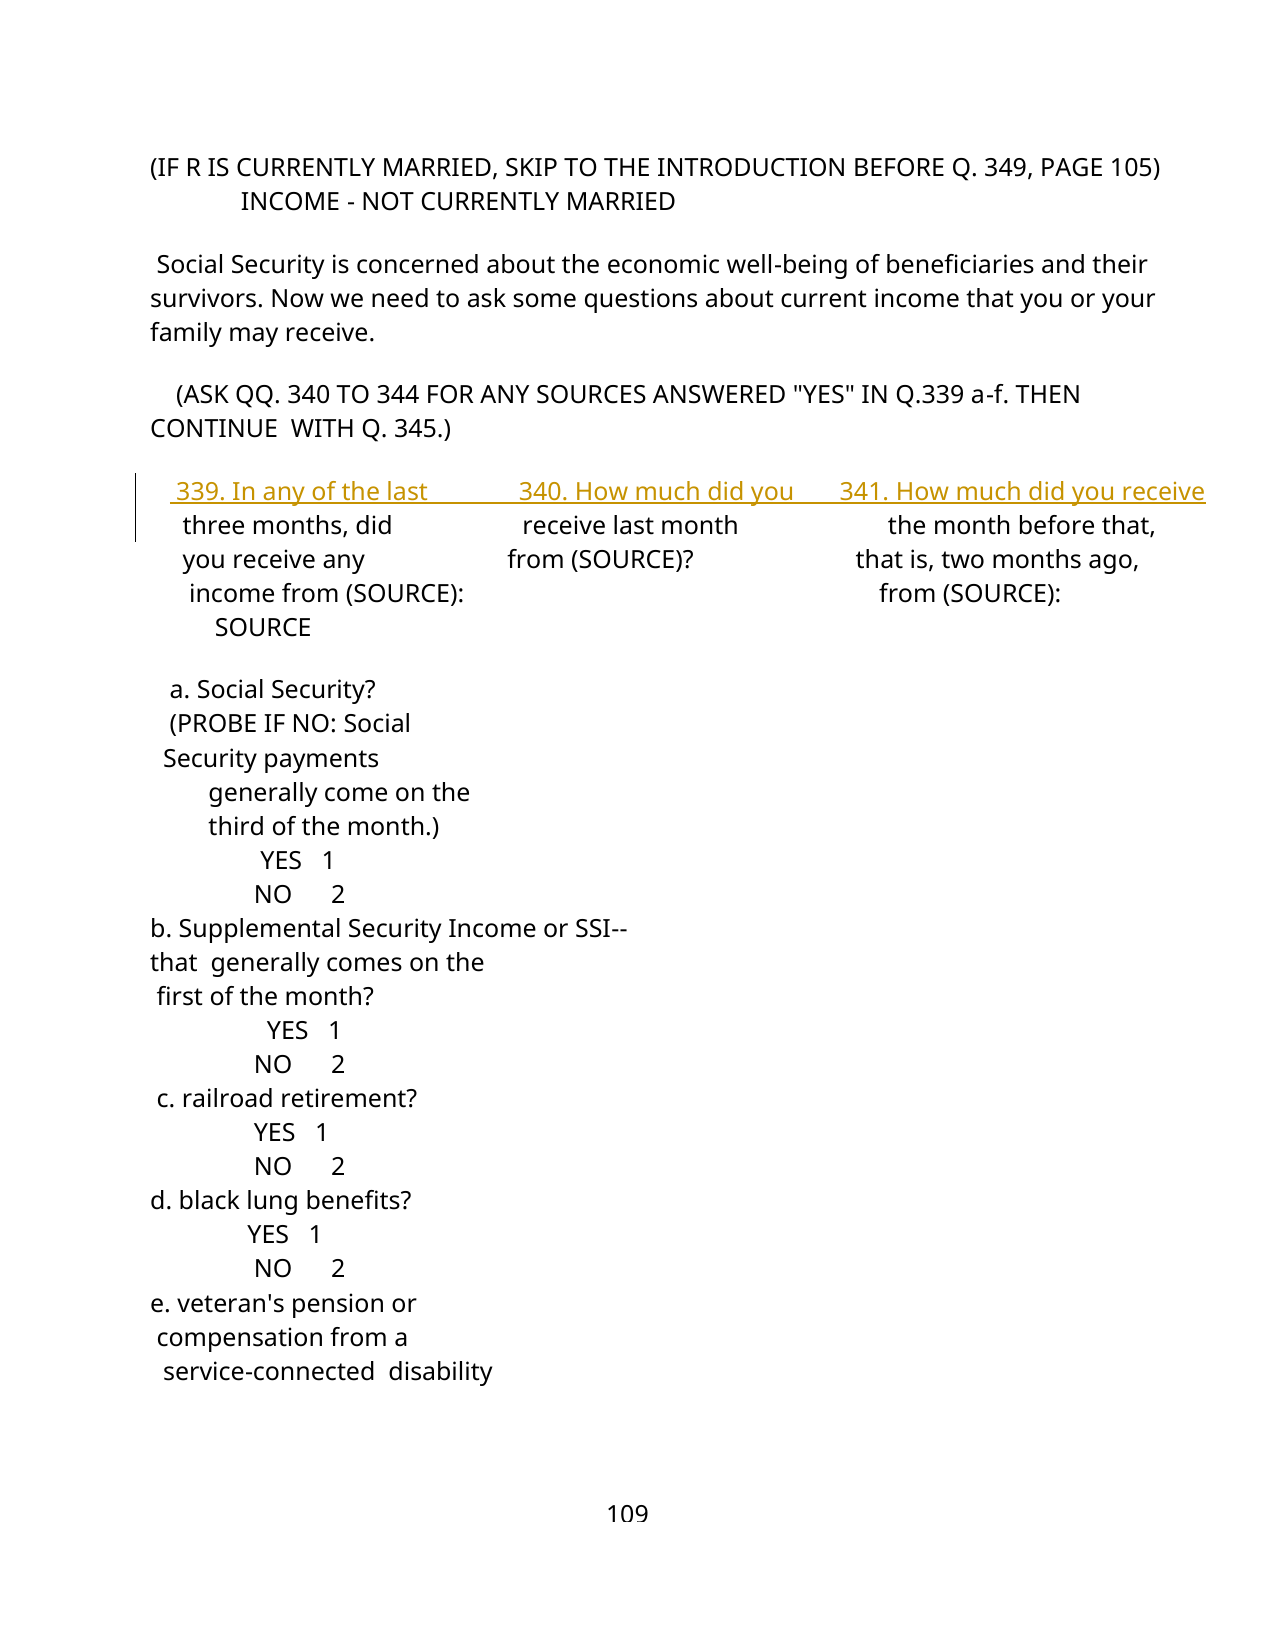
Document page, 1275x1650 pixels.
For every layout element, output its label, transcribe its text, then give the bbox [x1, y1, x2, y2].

text generally come on the [150, 774, 1209, 808]
text Social Security is concerned about the economic well-being of beneficiaries and their survivors. Now we need to ask some questions about current income that you or your family may receive. [150, 246, 1209, 349]
text NO 2 [150, 1251, 1209, 1285]
text NO 2 [150, 1047, 1209, 1081]
text income from (SOURCE): from (SOURCE): [150, 576, 1209, 610]
text NO 2 [150, 876, 1209, 911]
text INCOME - NOT CURRENTLY MARRIED [150, 184, 1209, 218]
text SOURCE [150, 610, 1209, 644]
text c. railroad retirement? [150, 1081, 1209, 1115]
text YES 1 [150, 1115, 1209, 1149]
text you receive any from (SOURCE)? that is, two months ago, [150, 542, 1209, 576]
text service-connected disability [150, 1353, 1209, 1387]
text a. Social Security? [150, 672, 1209, 706]
text three months, did receive last month the month before that, [150, 507, 1209, 542]
text third of the month.) [150, 808, 1209, 842]
text first of the month? [150, 979, 1209, 1013]
text NO 2 [150, 1149, 1209, 1183]
text (PROBE IF NO: Social [150, 706, 1209, 740]
text compensation from a [150, 1319, 1209, 1353]
text (ASK QQ. 340 TO 344 FOR ANY SOURCES ANSWERED "YES" IN Q.339 a-f. THEN CONTINUE WITH Q. 345.) [150, 377, 1209, 445]
text b. Supplemental Security Income or SSI-- [150, 911, 1209, 944]
text d. black lung benefits? [150, 1183, 1209, 1217]
text YES 1 [150, 1013, 1209, 1047]
text YES 1 [150, 842, 1209, 876]
text e. veteran's pension or [150, 1285, 1209, 1319]
text Security payments [150, 740, 1209, 774]
text YES 1 [150, 1217, 1209, 1251]
text that generally comes on the [150, 944, 1209, 979]
text (IF R IS CURRENTLY MARRIED, SKIP TO THE INTRODUCTION BEFORE Q. 349, PAGE 105) [150, 150, 1209, 184]
